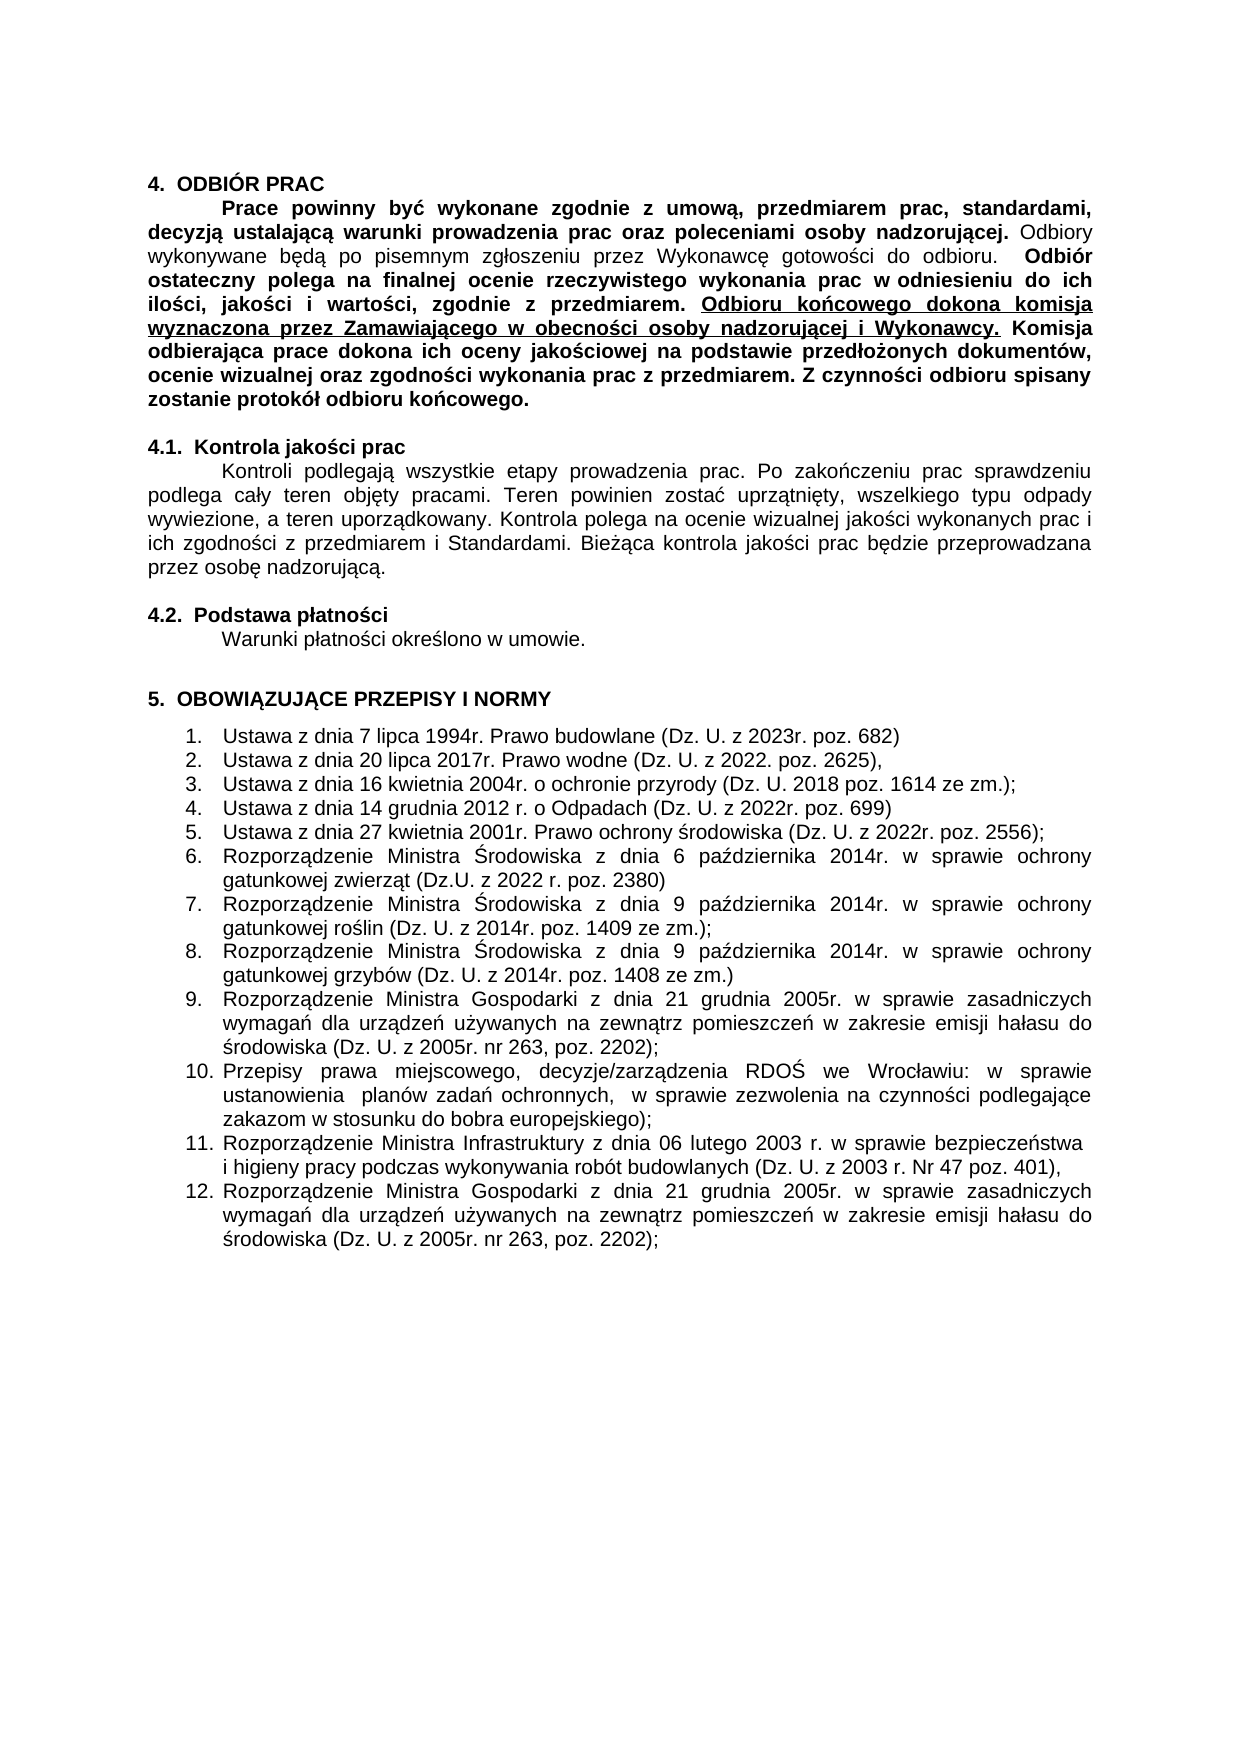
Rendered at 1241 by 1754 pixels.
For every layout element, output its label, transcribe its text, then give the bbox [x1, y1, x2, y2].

list Ustawa z dnia 14 grudnia 2012 r. o Odpadach (Dz. U. z 2022r. poz. 699) [185, 796, 1093, 819]
list Ustawa z dnia 20 lipca 2017r. Prawo wodne (Dz. U. z 2022. poz. 2625), [185, 748, 1093, 772]
list Rozporządzenie Ministra Gospodarki z dnia 21 grudnia 2005r. w sprawie zasadniczych wymagań dla urządzeń używanych na zewnątrz pomieszczeń w zakresie emisji hałasu do środowiska (Dz. U. z 2005r. nr 263, poz. 2202); [185, 1179, 1093, 1251]
list Rozporządzenie Ministra Gospodarki z dnia 21 grudnia 2005r. w sprawie zasadniczych wymagań dla urządzeń używanych na zewnątrz pomieszczeń w zakresie emisji hałasu do środowiska (Dz. U. z 2005r. nr 263, poz. 2202); [185, 987, 1093, 1059]
list 5. OBOWIĄZUJĄCE PRZEPISY I NORMY [148, 687, 1093, 711]
list Rozporządzenie Ministra Środowiska z dnia 9 października 2014r. w sprawie ochrony gatunkowej roślin (Dz. U. z 2014r. poz. 1409 ze zm.); [185, 891, 1093, 939]
list 4.1. Kontrola jakości prac [148, 435, 1093, 459]
list Prace powinny być wykonane zgodnie z umową, przedmiarem prac, standardami, decyzją ustalającą warunki prowadzenia prac oraz poleceniami osoby nadzorującej. Odbiory wykonywane będą po pisemnym zgłoszeniu przez Wykonawcę gotowości do odbioru. Odbiór ostateczny polega na finalnej ocenie rzeczywistego wykonania prac w odniesieniu do ich ilości, jakości i wartości, zgodnie z przedmiarem. Odbioru końcowego dokona komisja wyznaczona przez Zamawiającego w obecności osoby nadzorującej i Wykonawcy. Komisja odbierająca prace dokona ich oceny jakościowej na podstawie przedłożonych dokumentów, ocenie wizualnej oraz zgodności wykonania prac z przedmiarem. Z czynności odbioru spisany zostanie protokół odbioru końcowego. [148, 196, 1093, 411]
list Rozporządzenie Ministra Środowiska z dnia 9 października 2014r. w sprawie ochrony gatunkowej grzybów (Dz. U. z 2014r. poz. 1408 ze zm.) [185, 939, 1093, 987]
list Rozporządzenie Ministra Środowiska z dnia 6 października 2014r. w sprawie ochrony gatunkowej zwierząt (Dz.U. z 2022 r. poz. 2380) [185, 843, 1093, 891]
text Kontroli podlegają wszystkie etapy prowadzenia prac. Po zakończeniu prac sprawdzeniu podlega cały teren objęty pracami. Teren powinien zostać uprzątnięty, wszelkiego typu odpady wywiezione, a teren uporządkowany. Kontrola polega na ocenie wizualnej jakości wykonanych prac i ich zgodności z przedmiarem i Standardami. Bieżąca kontrola jakości prac będzie przeprowadzana przez osobę nadzorującą. [148, 459, 1093, 579]
list Ustawa z dnia 7 lipca 1994r. Prawo budowlane (Dz. U. z 2023r. poz. 682) [185, 724, 1093, 748]
text Warunki płatności określono w umowie. [148, 627, 1093, 651]
list Ustawa z dnia 27 kwietnia 2001r. Prawo ochrony środowiska (Dz. U. z 2022r. poz. 2556); [185, 819, 1093, 843]
list 4. ODBIÓR PRAC [148, 172, 1093, 196]
list Przepisy prawa miejscowego, decyzje/zarządzenia RDOŚ we Wrocławiu: w sprawie ustanowienia planów zadań ochronnych, w sprawie zezwolenia na czynności podlegające zakazom w stosunku do bobra europejskiego); [185, 1059, 1093, 1131]
list Rozporządzenie Ministra Infrastruktury z dnia 06 lutego 2003 r. w sprawie bezpieczeństwa i higieny pracy podczas wykonywania robót budowlanych (Dz. U. z 2003 r. Nr 47 poz. 401), [185, 1131, 1093, 1179]
list 4.2. Podstawa płatności [148, 603, 1093, 627]
list Ustawa z dnia 16 kwietnia 2004r. o ochronie przyrody (Dz. U. 2018 poz. 1614 ze zm.); [185, 772, 1093, 796]
